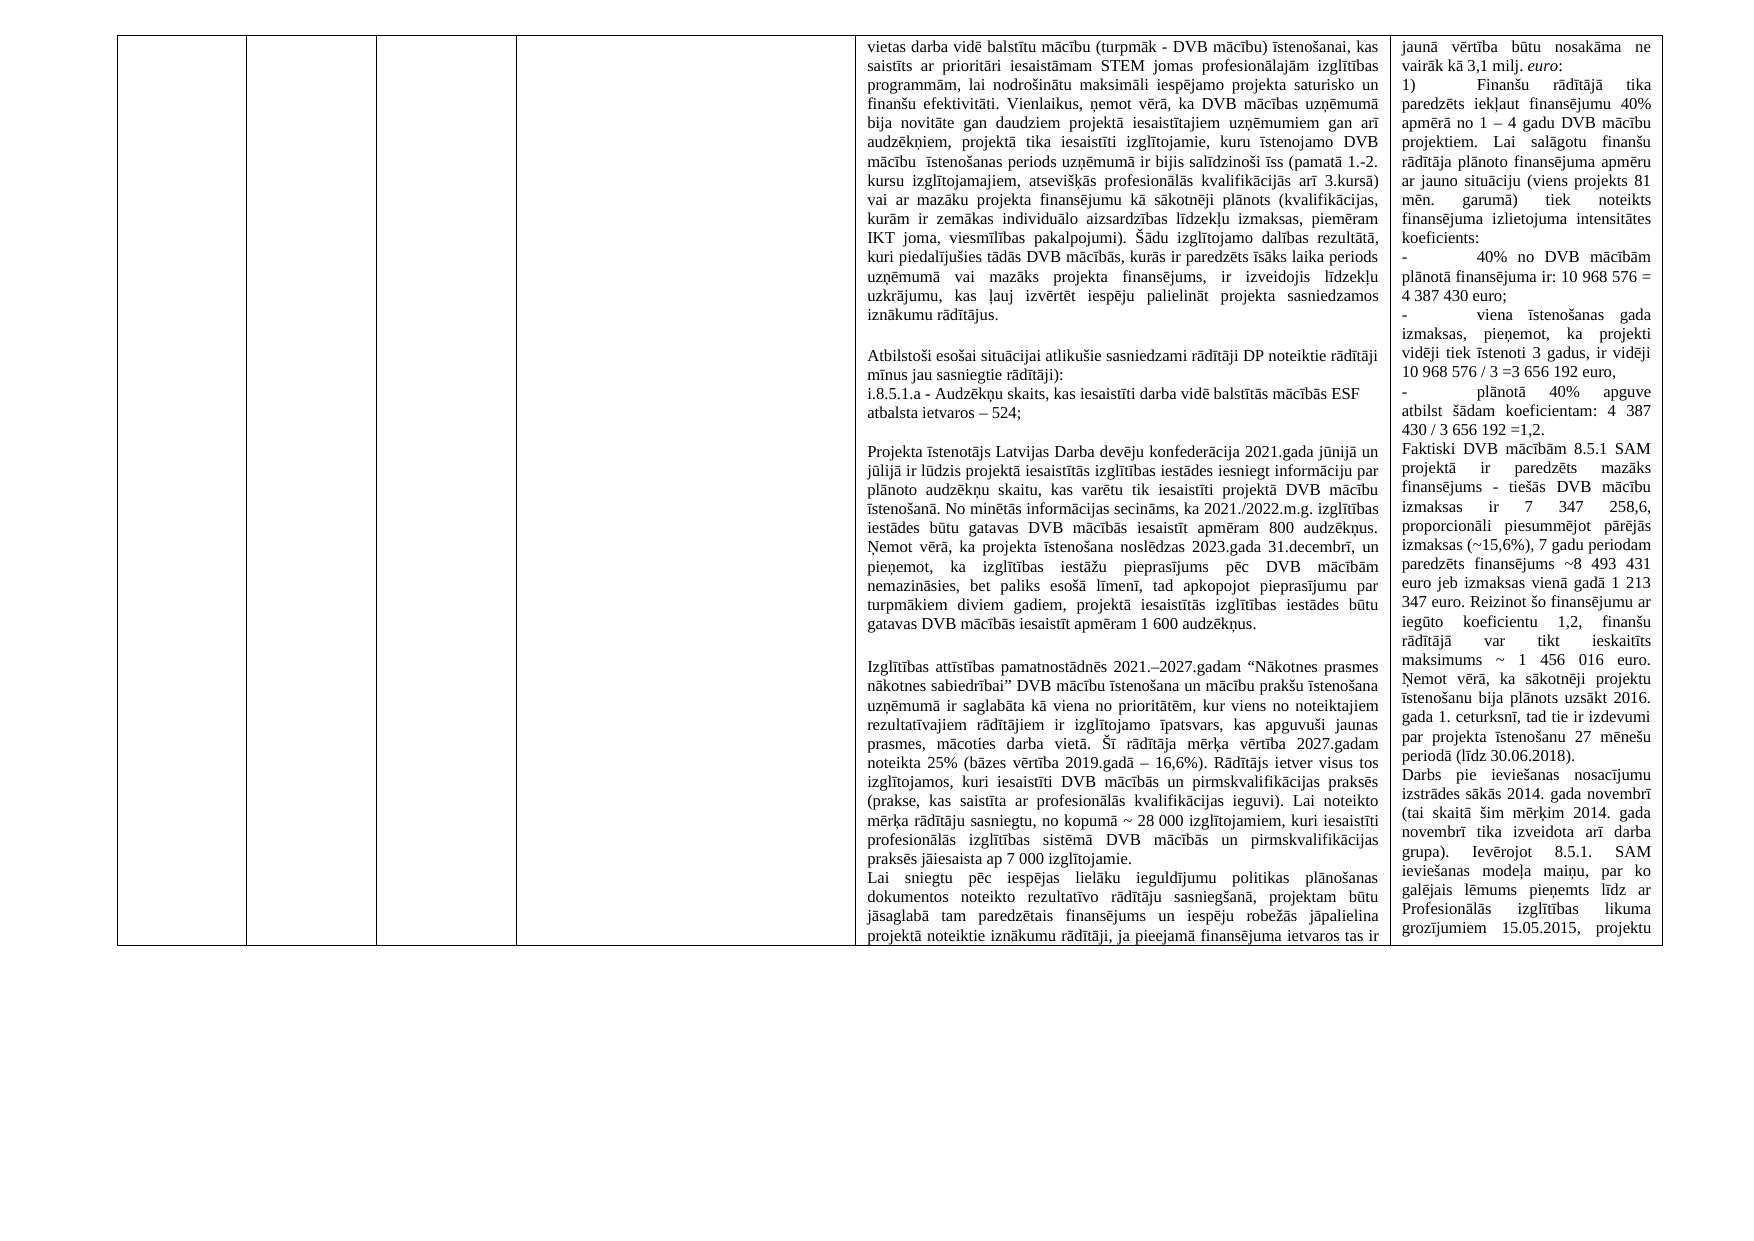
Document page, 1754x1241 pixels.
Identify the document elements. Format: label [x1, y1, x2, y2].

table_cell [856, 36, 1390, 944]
table_cell [247, 36, 376, 944]
table_cell [517, 36, 855, 944]
table_cell [1391, 36, 1662, 944]
table_cell [377, 36, 516, 944]
table_cell [118, 36, 246, 944]
